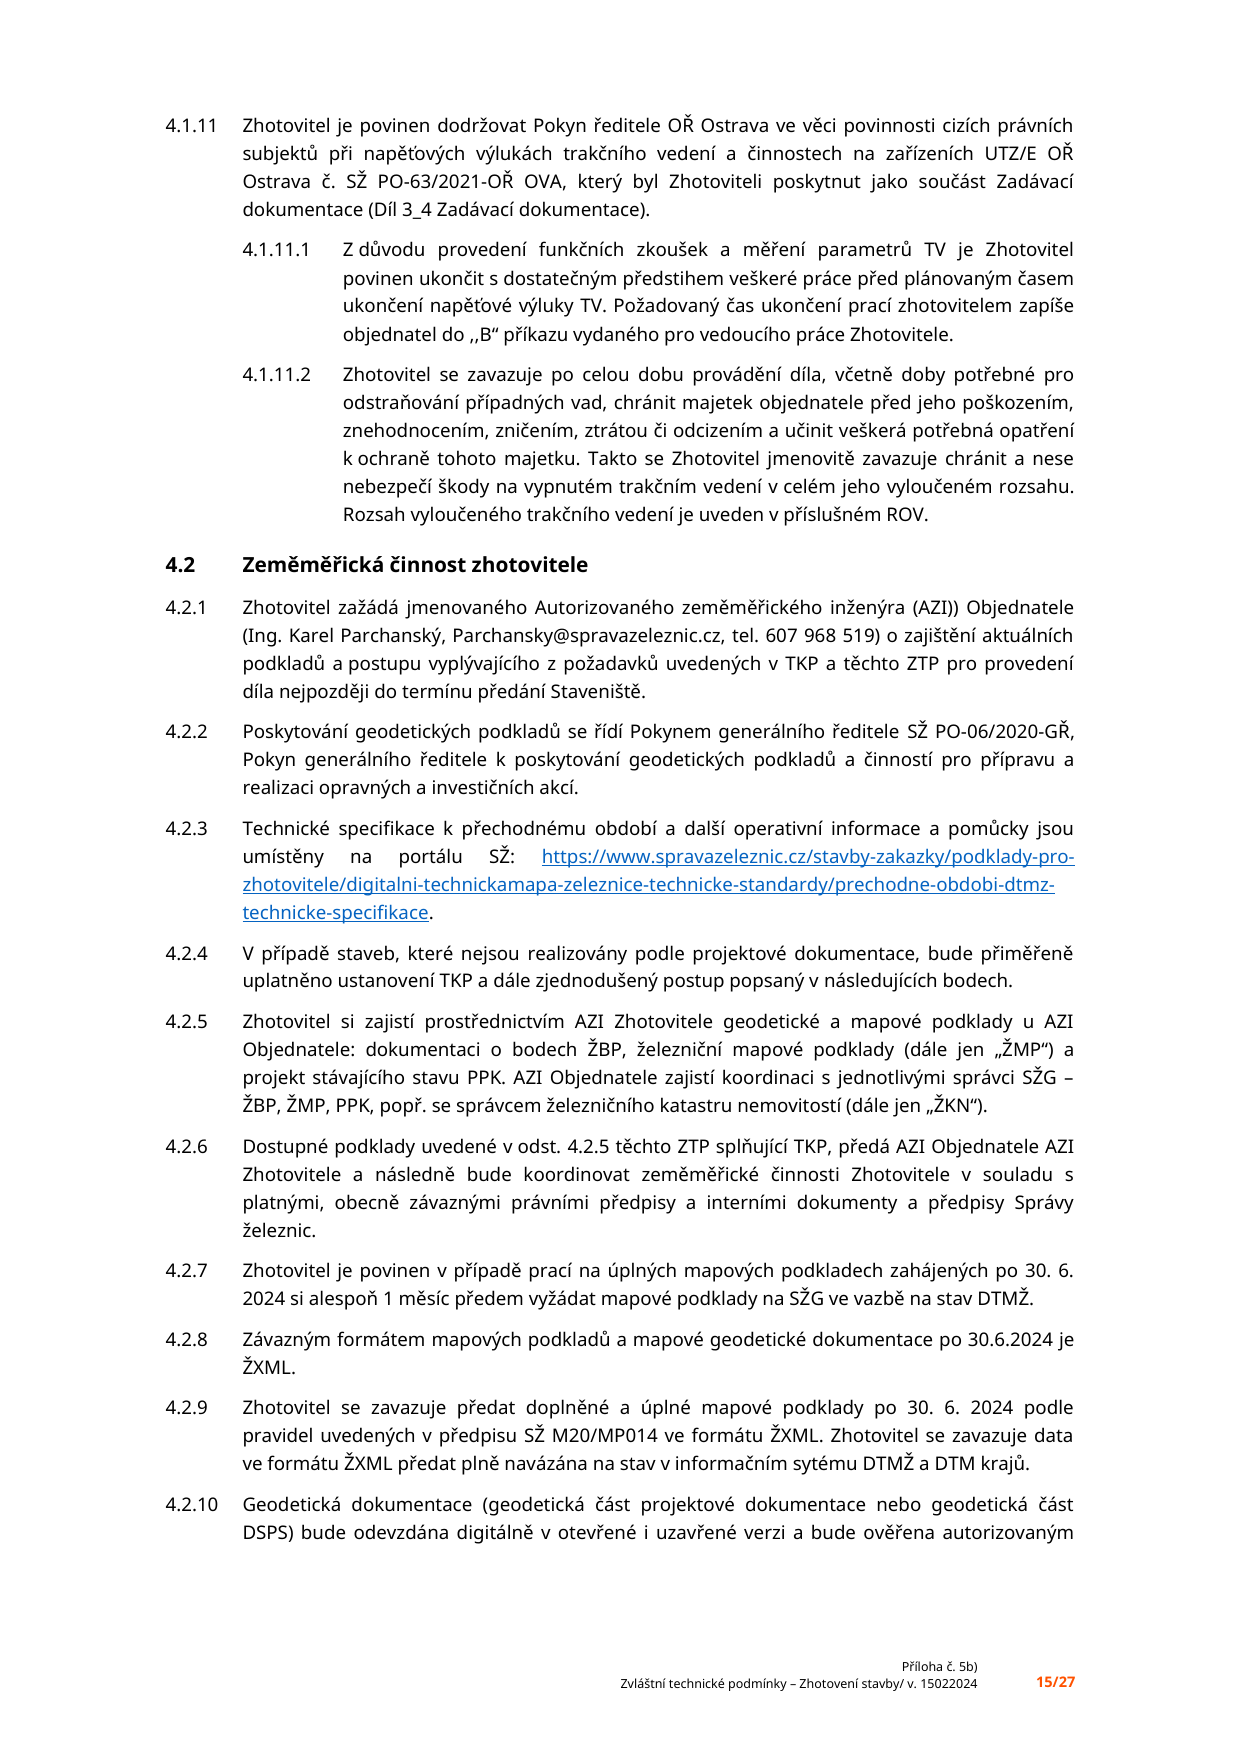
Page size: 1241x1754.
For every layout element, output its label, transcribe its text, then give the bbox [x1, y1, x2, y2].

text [165, 1491, 1075, 1545]
text Dostupné podklady uvedené v odst. 4.2.5 těchto ZTP splňující TKP, předá AZI Objednatele AZI Zhotovitele a následně bude koordinovat zeměměřické činnosti Zhotovitele v souladu s platnými, obecně závaznými právními předpisy a interními dokumenty a předpisy Správy železnic. [165, 1133, 1075, 1242]
text Zhotovitel se zavazuje po celou dobu provádění díla, včetně doby potřebné pro odstraňování případných vad, chránit majetek objednatele před jeho poškozením, znehodnocením, zničením, ztrátou či odcizením a učinit veškerá potřebná opatření k ochraně tohoto majetku. Takto se Zhotovitel jmenovitě zavazuje chránit a nese nebezpečí škody na vypnutém trakčním vedení v celém jeho vyloučeném rozsahu. Rozsah vyloučeného trakčního vedení je uveden v příslušném ROV. [242, 361, 1075, 527]
text Zhotovitel si zajistí prostřednictvím AZI Zhotovitele geodetické a mapové podklady u AZI Objednatele: dokumentaci o bodech ŽBP, železniční mapové podklady (dále jen „ŽMP“) a projekt stávajícího stavu PPK. AZI Objednatele zajistí koordinaci s jednotlivými správci SŽG – ŽBP, ŽMP, PPK, popř. se správcem železničního katastru nemovitostí (dále jen „ŽKN“). [165, 1008, 1075, 1118]
text Poskytování geodetických podkladů se řídí Pokynem generálního ředitele SŽ PO-06/2020-GŘ, Pokyn generálního ředitele k poskytování geodetických podkladů a činností pro přípravu a realizaci opravných a investičních akcí. [165, 719, 1075, 800]
text Zhotovitel je povinen v případě prací na úplných mapových podkladech zahájených po 30. 6. 2024 si alespoň 1 měsíc předem vyžádat mapové podklady na SŽG ve vazbě na stav DTMŽ. [165, 1257, 1075, 1311]
text Zhotovitel se zavazuje předat doplněné a úplné mapové podklady po 30. 6. 2024 podle pravidel uvedených v předpisu SŽ M20/MP014 ve formátu ŽXML. Zhotovitel se zavazuje data ve formátu ŽXML předat plně navázána na stav v informačním sytému DTMŽ a DTM krajů. [165, 1394, 1075, 1476]
text V případě staveb, které nejsou realizovány podle projektové dokumentace, bude přiměřeně uplatněno ustanovení TKP a dále zjednodušený postup popsaný v následujících bodech. [165, 940, 1075, 993]
text Technické specifikace k přechodnému období a další operativní informace a pomůcky jsou umístěny na portálu SŽ: https://www.spravazeleznic.cz/stavby-zakazky/podklady-pro-zhotovitele/digitalni-technickamapa-zeleznice-technicke-standardy/prechodne-obdobi-dtmz-technicke-specifikace. [165, 815, 1075, 925]
text Zeměměřická činnost zhotovitele [165, 550, 1075, 579]
text Zhotovitel je povinen dodržovat Pokyn ředitele OŘ Ostrava ve věci povinnosti cizích právních subjektů při napěťových výlukách trakčního vedení a činnostech na zařízeních UTZ/E OŘ Ostrava č. SŽ PO-63/2021-OŘ OVA, který byl Zhotoviteli poskytnut jako součást Zadávací dokumentace (Díl 3_4 Zadávací dokumentace). [165, 112, 1075, 222]
text Zhotovitel zažádá jmenovaného Autorizovaného zeměměřického inženýra (AZI)) Objednatele (Ing. Karel Parchanský, Parchansky@spravazeleznic.cz, tel. 607 968 519) o zajištění aktuálních podkladů a postupu vyplývajícího z požadavků uvedených v TKP a těchto ZTP pro provedení díla nejpozději do termínu předání Staveniště. [165, 594, 1075, 704]
text Z důvodu provedení funkčních zkoušek a měření parametrů TV je Zhotovitel povinen ukončit s dostatečným předstihem veškeré práce před plánovaným časem ukončení napěťové výluky TV. Požadovaný čas ukončení prací zhotovitelem zapíše objednatel do ,,B“ příkazu vydaného pro vedoucího práce Zhotovitele. [242, 237, 1075, 346]
text Závazným formátem mapových podkladů a mapové geodetické dokumentace po 30.6.2024 je ŽXML. [165, 1326, 1075, 1379]
